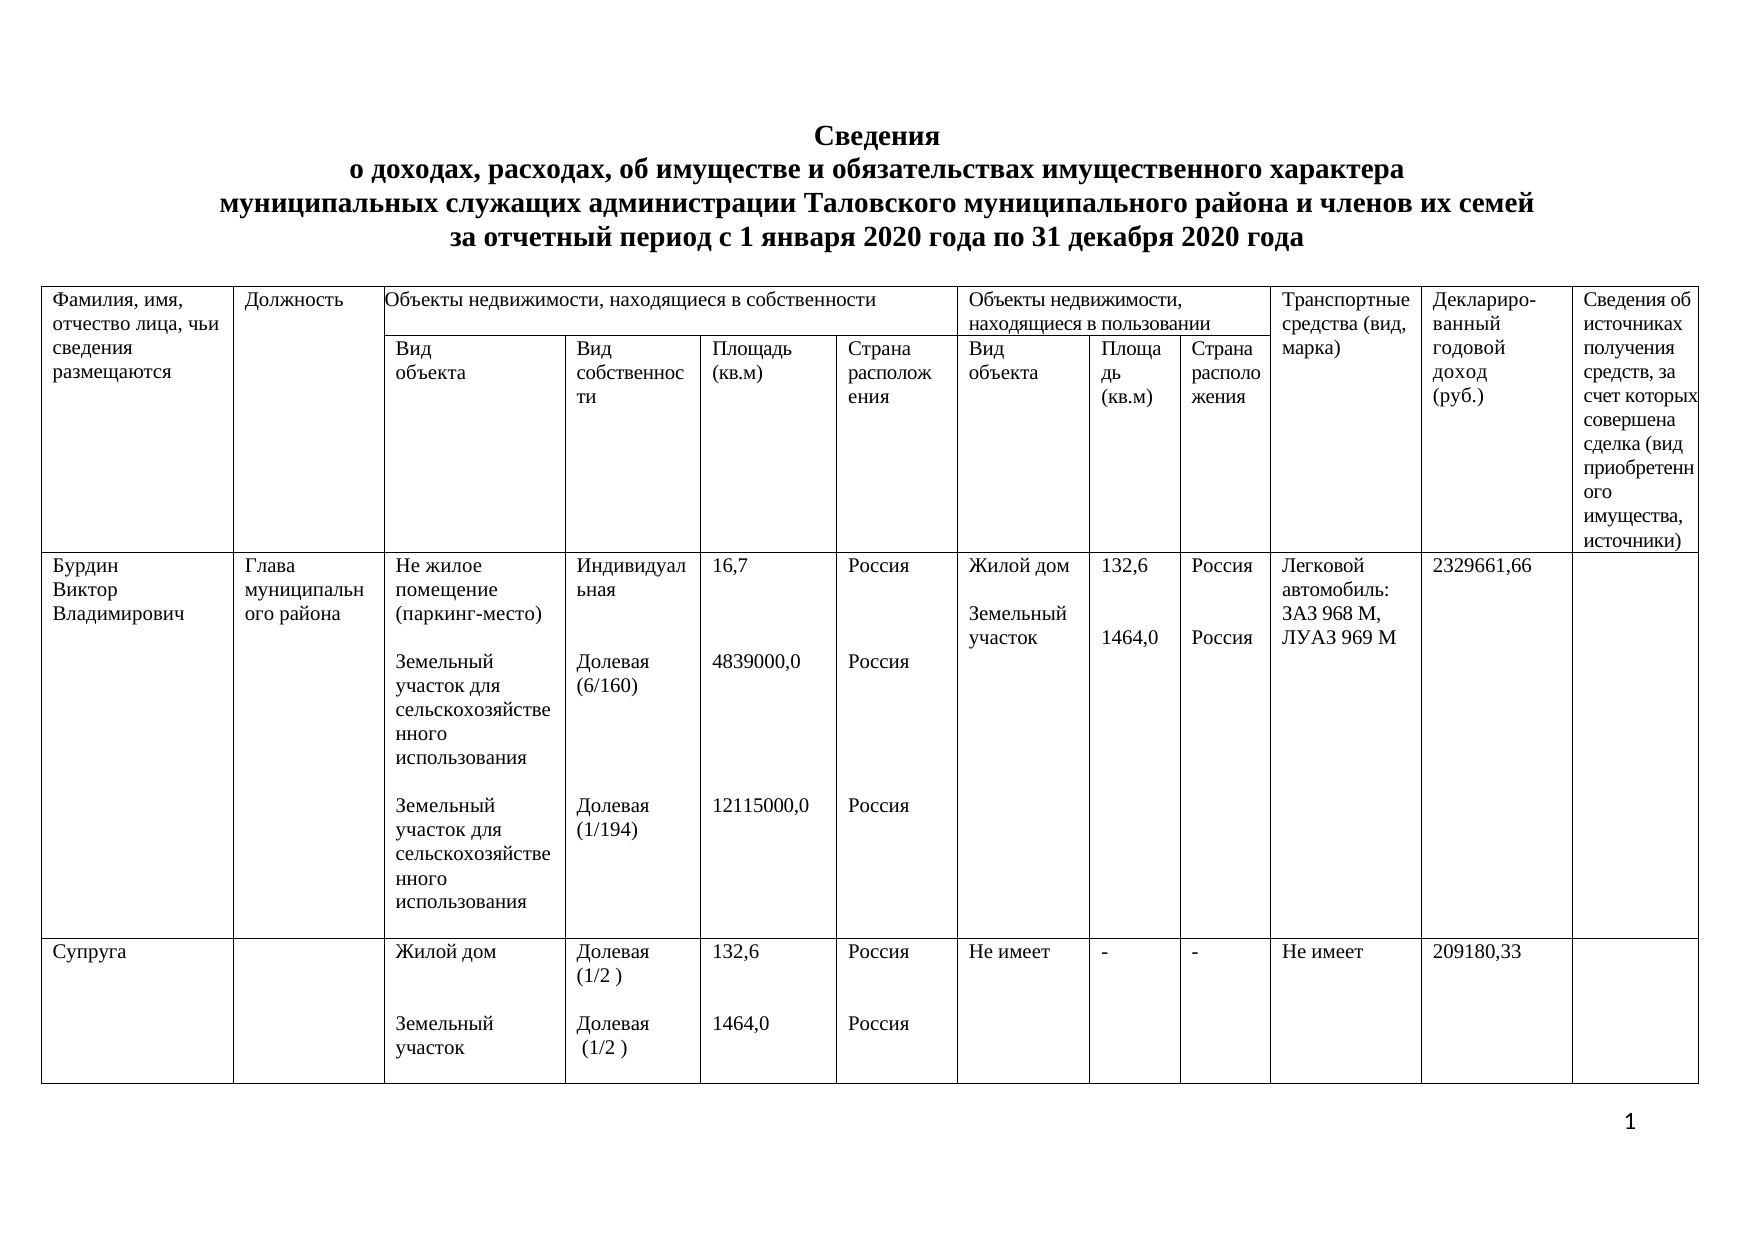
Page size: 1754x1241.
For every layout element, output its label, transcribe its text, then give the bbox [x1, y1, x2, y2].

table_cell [701, 939, 836, 1083]
table_cell [1573, 939, 1698, 1083]
table_cell Жилой дом Земельный участок [958, 553, 1089, 938]
table_cell - [1181, 939, 1270, 1083]
table_header Сведения об источниках получения средств, за счет которых совершена сделка (вид приобретенного имущества, источники) [1573, 287, 1698, 552]
table_cell - [1090, 939, 1180, 1083]
table_cell Не имеет [1271, 939, 1421, 1083]
table_cell Супруга [42, 939, 233, 1083]
table_cell Вид собственности [566, 336, 700, 552]
table_header Транспортные средства (вид, марка) [1271, 287, 1421, 552]
table_cell Россия Россия [1181, 553, 1270, 938]
table_header Объекты недвижимости, находящиеся в собственности [385, 287, 957, 335]
table_cell 2329661,66 [1422, 553, 1572, 938]
table_cell Не имеет [958, 939, 1089, 1083]
text муниципальных служащих администрации Таловского муниципального района и членов их семей [118, 185, 1636, 219]
text о доходах, расходах, об имуществе и обязательствах имущественного характера [118, 152, 1636, 185]
text за отчетный период с 1 января 2020 года по 31 декабря 2020 года [118, 219, 1636, 252]
table_cell Страна расположения [1181, 336, 1270, 552]
table_cell Площадь (кв.м) [701, 336, 836, 552]
table_cell Вид объекта [958, 336, 1089, 552]
table_cell Глава муниципального района [234, 553, 384, 938]
table_cell Россия Россия Россия [837, 553, 957, 938]
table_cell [837, 939, 957, 1083]
table_cell Бурдин Виктор Владимирович [42, 553, 233, 938]
table_cell Вид объекта [385, 336, 565, 552]
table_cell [566, 939, 700, 1083]
table_cell Индивидуальная Долевая (6/160) Долевая (1/194) [566, 553, 700, 938]
table_cell 16,7 4839000,0 12115000,0 [701, 553, 836, 938]
table_cell [1573, 553, 1698, 938]
table_header Должность [234, 287, 384, 552]
table_header Объекты недвижимости, находящиеся в пользовании [958, 287, 1270, 335]
table_cell Не жилое помещение (паркинг-место) Земельный участок для сельскохозяйственного использования Земельный участок для сельскохозяйственного использования [385, 553, 565, 938]
table_cell 132,6 1464,0 [1090, 553, 1180, 938]
table_cell Легковой автомобиль: ЗАЗ 968 М, ЛУАЗ 969 М [1271, 553, 1421, 938]
table_cell Площадь (кв.м) [1090, 336, 1180, 552]
text Сведения [118, 118, 1636, 152]
table_header Фамилия, имя, отчество лица, чьи сведения размещаются [42, 287, 233, 552]
table_cell [234, 939, 384, 1083]
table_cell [385, 939, 565, 1083]
table_cell Страна расположения [837, 336, 957, 552]
table_header Декларированный годовой доход (руб.) [1422, 287, 1572, 552]
table_cell 209180,33 [1422, 939, 1572, 1083]
